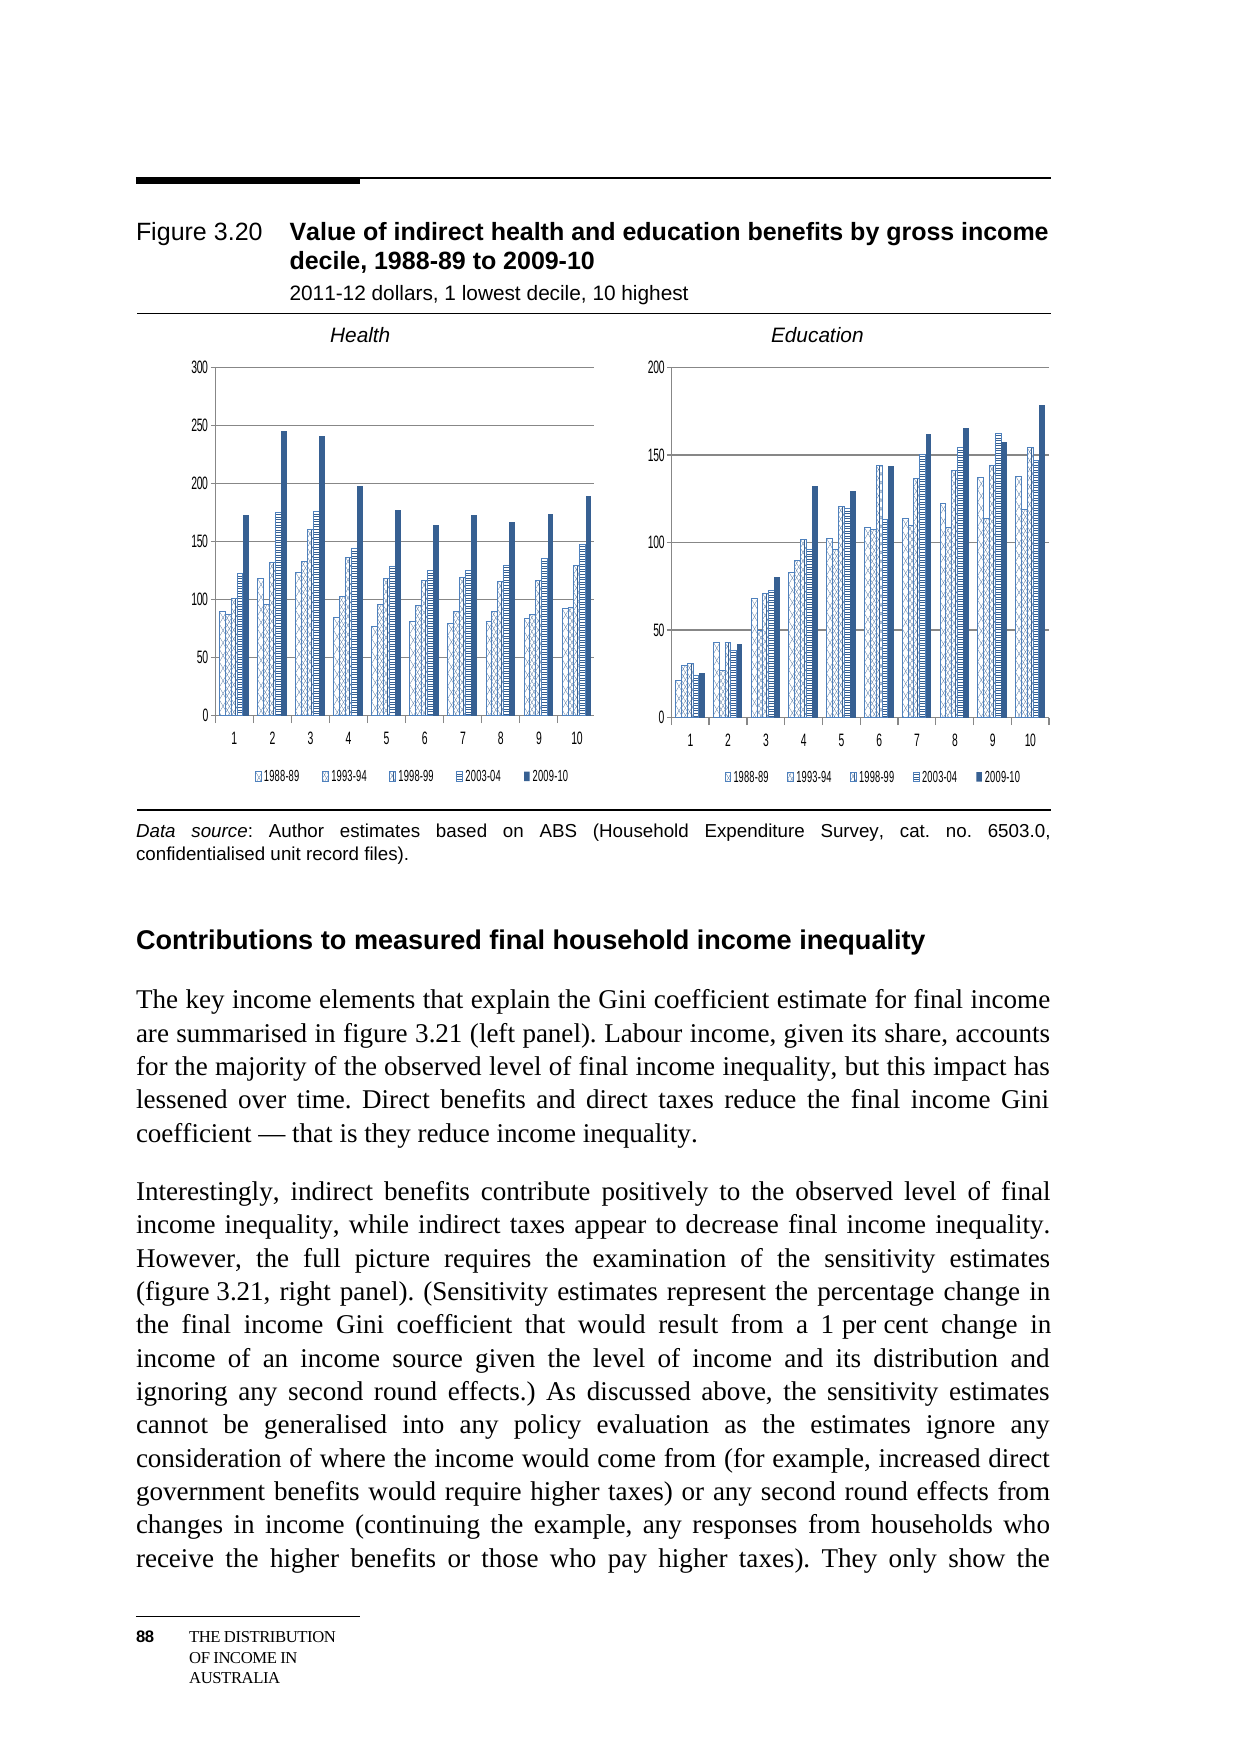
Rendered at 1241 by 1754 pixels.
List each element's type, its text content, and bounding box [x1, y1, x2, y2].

table_header Education [594, 314, 1051, 809]
text Data source: Author estimates based on ABS (Household Expenditure Survey, cat. no. 6503.0, confidentialised unit record files). [136, 819, 1051, 865]
subtitle 2011-12 dollars, 1 lowest decile, 10 highest [289, 283, 1051, 304]
title Figure 3.20 Value of indirect health and education benefits by gross income decile, 1988-89 to 2009-10 [136, 217, 1051, 275]
subtitle Contributions to measured final household income inequality [136, 923, 1051, 956]
table_header Health [137, 314, 594, 809]
text The key income elements that explain the Gini coefficient estimate for final income are summarised in figure 3.21 (left panel). Labour income, given its share, accounts for the majority of the observed level of final income inequality, but this impact has lessened over time. Direct benefits and direct taxes reduce the final income Gini coefficient — that is they reduce income inequality. [136, 981, 1051, 1148]
